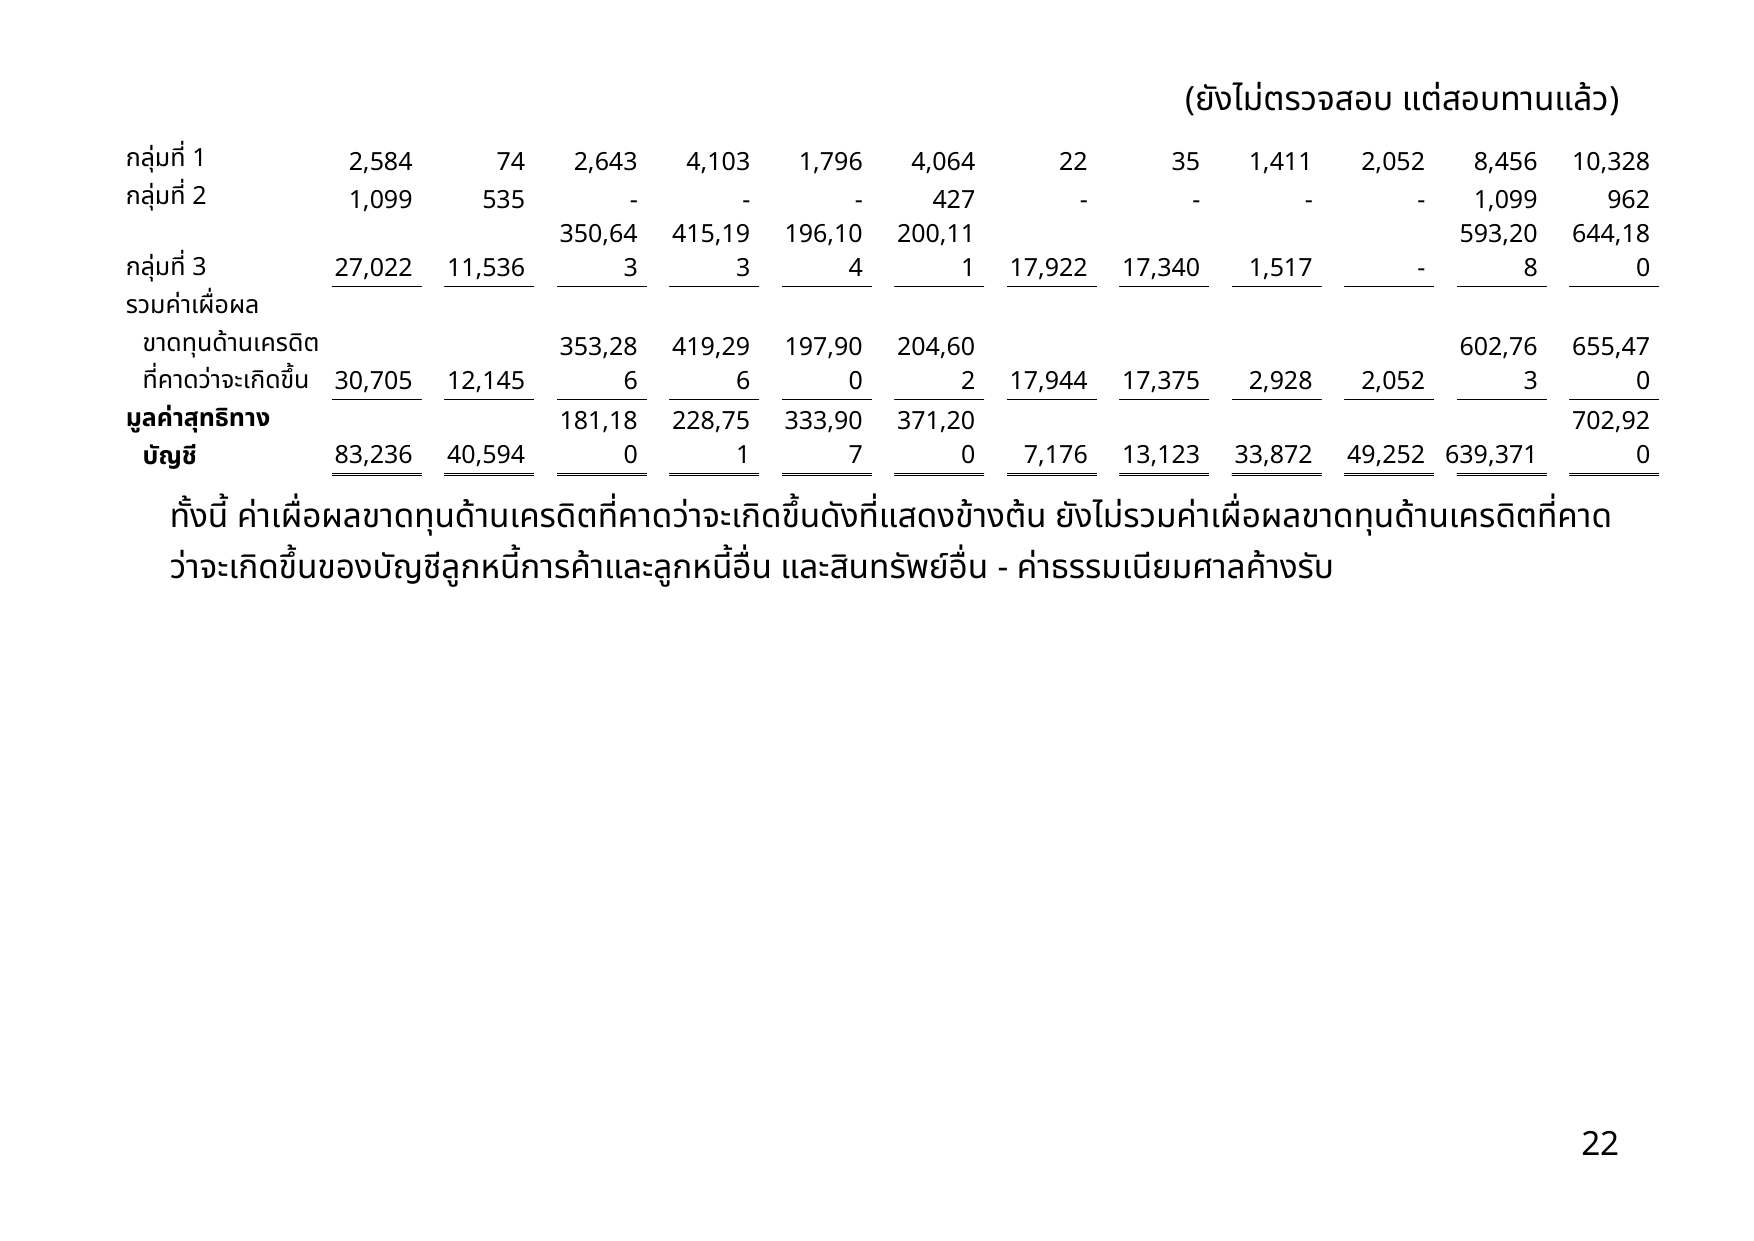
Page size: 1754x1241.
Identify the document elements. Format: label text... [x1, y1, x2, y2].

table_cell 181,180 [546, 400, 658, 476]
table_cell 33,872 [1221, 400, 1333, 476]
table_cell 2,643 [546, 140, 658, 177]
table_cell 17,375 [1108, 287, 1221, 400]
table_cell 639,371 [1446, 400, 1558, 476]
table_cell 17,922 [996, 216, 1108, 287]
table_cell 17,944 [996, 287, 1108, 400]
table_cell 17,340 [1108, 216, 1221, 287]
table_cell 427 [883, 178, 996, 216]
table_cell - [546, 178, 658, 216]
table_cell 1,796 [771, 140, 883, 177]
table_cell 30,705 [321, 287, 433, 400]
table_cell 13,123 [1108, 400, 1221, 476]
table_cell กลุ่มที่ 1 [114, 140, 321, 177]
table_cell 602,763 [1446, 287, 1558, 400]
table_cell 419,296 [658, 287, 771, 400]
table_cell 962 [1558, 178, 1671, 216]
table_cell 4,064 [883, 140, 996, 177]
table_cell - [1333, 178, 1446, 216]
table_cell 2,052 [1333, 287, 1446, 400]
table_cell กลุ่มที่ 3 [114, 216, 321, 287]
table_cell 27,022 [321, 216, 433, 287]
table_cell 371,200 [883, 400, 996, 476]
table_cell 353,286 [546, 287, 658, 400]
table_cell 22 [996, 140, 1108, 177]
table_cell 1,099 [1446, 178, 1558, 216]
table_cell 644,180 [1558, 216, 1671, 287]
table_cell 49,252 [1333, 400, 1446, 476]
table_cell 535 [433, 178, 546, 216]
table_cell 196,104 [771, 216, 883, 287]
table_cell - [996, 178, 1108, 216]
table_cell 8,456 [1446, 140, 1558, 177]
table_cell 1,517 [1221, 216, 1333, 287]
table_cell - [771, 178, 883, 216]
table_cell 1,099 [321, 178, 433, 216]
table_cell 2,052 [1333, 140, 1446, 177]
table_cell รวมค่าเผื่อผลขาดทุนด้านเครดิตที่คาดว่าจะเกิดขึ้น [114, 287, 321, 400]
table_cell 1,411 [1221, 140, 1333, 177]
table_cell 228,751 [658, 400, 771, 476]
table_cell - [658, 178, 771, 216]
table_cell - [1221, 178, 1333, 216]
table_cell 593,208 [1446, 216, 1558, 287]
table_cell 655,470 [1558, 287, 1671, 400]
table_cell 11,536 [433, 216, 546, 287]
table_cell 2,584 [321, 140, 433, 177]
table_cell 7,176 [996, 400, 1108, 476]
table_cell 702,920 [1558, 400, 1671, 476]
table_cell มูลค่าสุทธิทางบัญชี [114, 400, 321, 476]
table_cell 197,900 [771, 287, 883, 400]
table_cell กลุ่มที่ 2 [114, 178, 321, 216]
table_cell 333,907 [771, 400, 883, 476]
table_cell 2,928 [1221, 287, 1333, 400]
table_cell 4,103 [658, 140, 771, 177]
table_cell 74 [433, 140, 546, 177]
text ทั้งนี้ ค่าเผื่อผลขาดทุนด้านเครดิตที่คาดว่าจะเกิดขึ้นดังที่แสดงข้างต้น ยังไม่รวมค่าเผื่อผลขาดทุนด้านเครดิตที่คาดว่าจะเกิดขึ้นของบัญชีลูกหนี้การค้าและลูกหนี้อื่น และสินทรัพย์อื่น - ค่าธรรมเนียมศาลค้างรับ [169, 492, 1619, 593]
table_cell 350,643 [546, 216, 658, 287]
table_cell 40,594 [433, 400, 546, 476]
table_cell 200,111 [883, 216, 996, 287]
table_cell - [1108, 178, 1221, 216]
table_cell 10,328 [1558, 140, 1671, 177]
table_cell 204,602 [883, 287, 996, 400]
table_cell 83,236 [321, 400, 433, 476]
table_cell - [1333, 216, 1446, 287]
table_cell 415,193 [658, 216, 771, 287]
table_cell 12,145 [433, 287, 546, 400]
table_cell 35 [1108, 140, 1221, 177]
